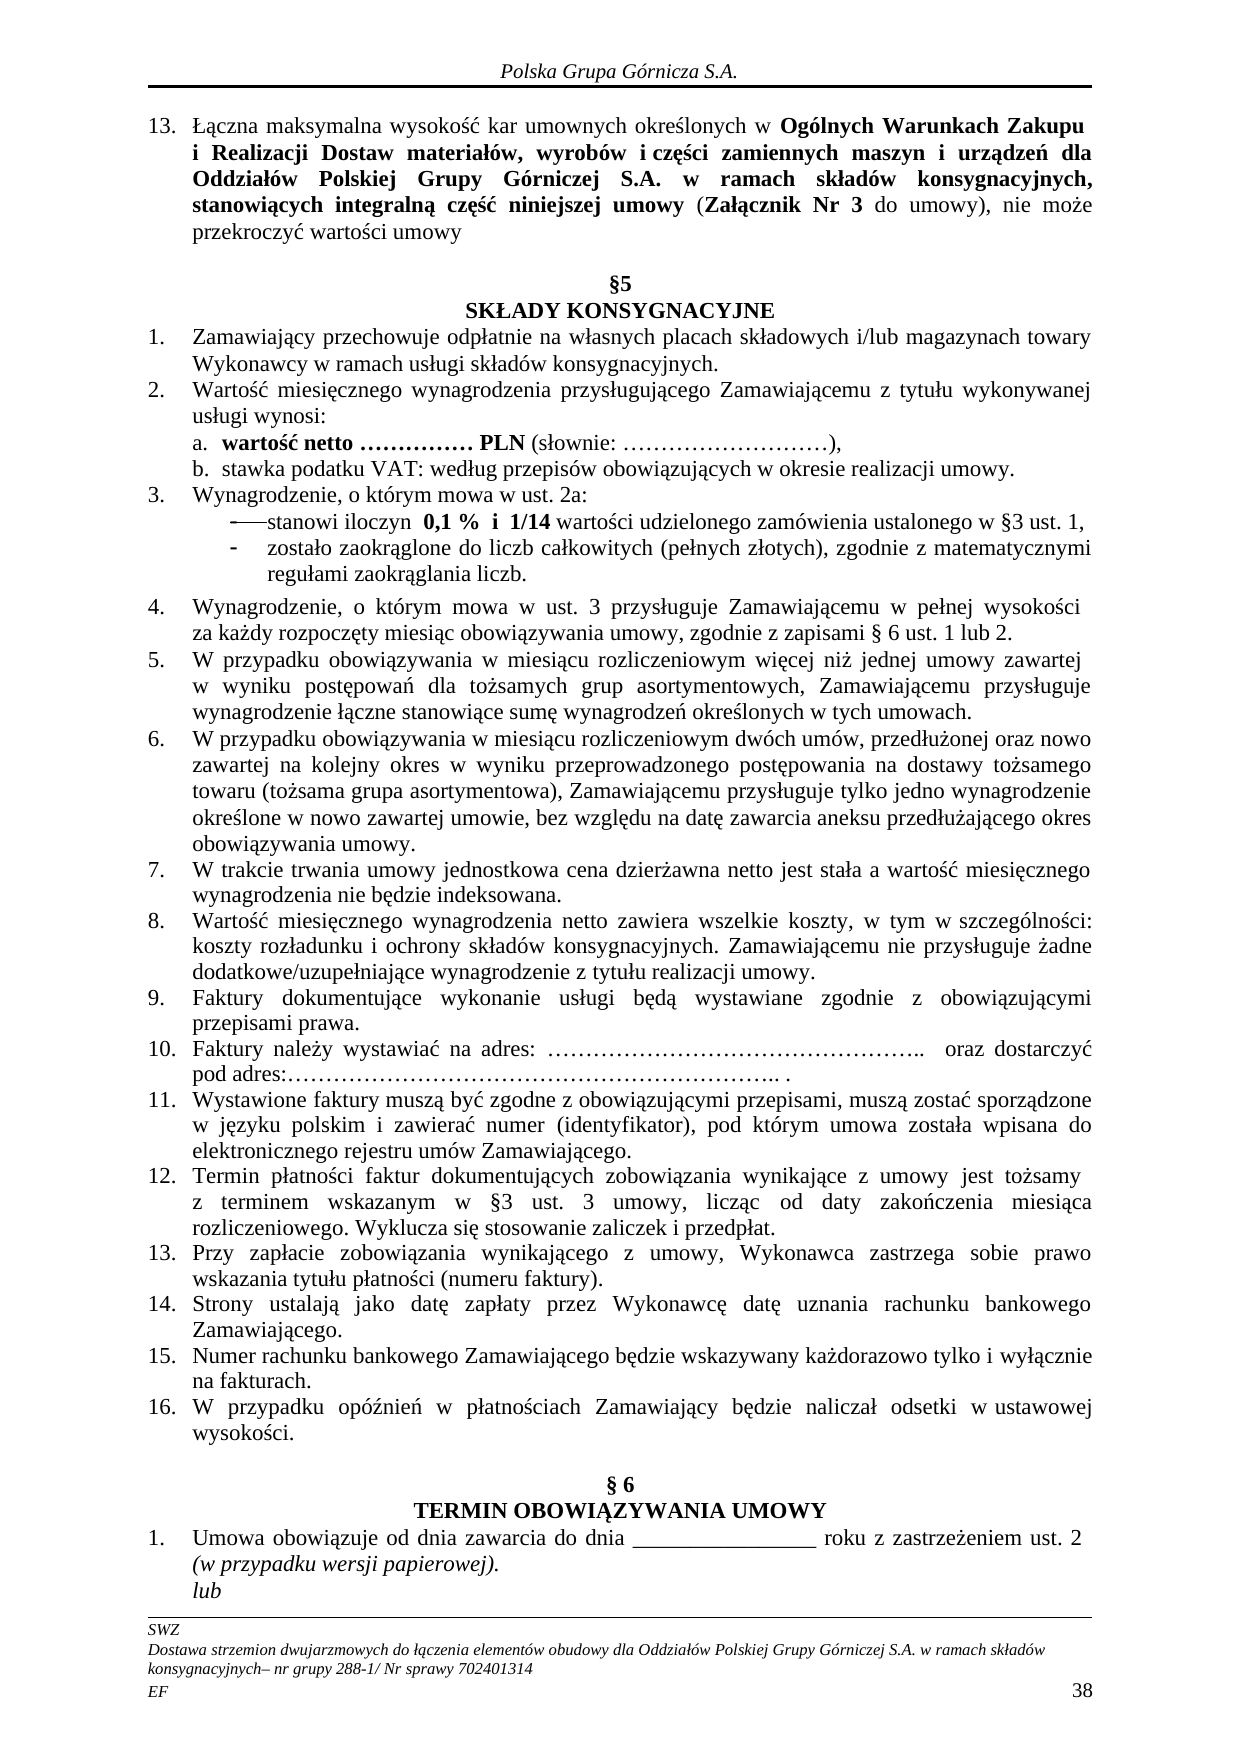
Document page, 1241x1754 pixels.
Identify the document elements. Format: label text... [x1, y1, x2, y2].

list Wartość miesięcznego wynagrodzenia netto zawiera wszelkie koszty, w tym w szczególności: koszty rozładunku i ochrony składów konsygnacyjnych. Zamawiającemu nie przysługuje żadne dodatkowe/uzupełniające wynagrodzenie z tytułu realizacji umowy. [148, 908, 1092, 984]
list Numer rachunku bankowego Zamawiającego będzie wskazywany każdorazowo tylko i wyłącznie na fakturach. [148, 1343, 1092, 1394]
list Wynagrodzenie, o którym mowa w ust. 3 przysługuje Zamawiającemu w pełnej wysokości za każdy rozpoczęty miesiąc obowiązywania umowy, zgodnie z zapisami § 6 ust. 1 lub 2. [148, 593, 1092, 646]
list stawka podatku VAT: według przepisów obowiązujących w okresie realizacji umowy. [192, 455, 1092, 481]
list Strony ustalają jako datę zapłaty przez Wykonawcę datę uznania rachunku bankowego Zamawiającego. [148, 1291, 1092, 1343]
list zostało zaokrąglone do liczb całkowitych (pełnych złotych), zgodnie z matematycznymi regułami zaokrąglania liczb. [229, 534, 1092, 587]
list Wynagrodzenie, o którym mowa w ust. 2a: [148, 481, 1092, 508]
text TERMIN OBOWIĄZYWANIA UMOWY [148, 1498, 1092, 1524]
list W trakcie trwania umowy jednostkowa cena dzierżawna netto jest stała a wartość miesięcznego wynagrodzenia nie będzie indeksowana. [148, 857, 1092, 908]
text SKŁADY KONSYGNACYJNE [148, 297, 1092, 323]
list Łączna maksymalna wysokość kar umownych określonych w Ogólnych Warunkach Zakupu i Realizacji Dostaw materiałów, wyrobów i części zamiennych maszyn i urządzeń dla Oddziałów Polskiej Grupy Górniczej S.A. w ramach składów konsygnacyjnych, stanowiących integralną część niniejszej umowy (Załącznik Nr 3 do umowy), nie może przekroczyć wartości umowy [148, 112, 1092, 244]
list W przypadku obowiązywania w miesiącu rozliczeniowym więcej niż jednej umowy zawartej w wyniku postępowań dla tożsamych grup asortymentowych, Zamawiającemu przysługuje wynagrodzenie łączne stanowiące sumę wynagrodzeń określonych w tych umowach. [148, 646, 1092, 725]
list stanowi iloczyn 0,1 % i 1/14 wartości udzielonego zamówienia ustalonego w §3 ust. 1, [229, 508, 1092, 534]
list Wystawione faktury muszą być zgodne z obowiązującymi przepisami, muszą zostać sporządzone w języku polskim i zawierać numer (identyfikator), pod którym umowa została wpisana do elektronicznego rejestru umów Zamawiającego. [148, 1087, 1092, 1163]
list W przypadku obowiązywania w miesiącu rozliczeniowym dwóch umów, przedłużonej oraz nowo zawartej na kolejny okres w wyniku przeprowadzonego postępowania na dostawy tożsamego towaru (tożsama grupa asortymentowa), Zamawiającemu przysługuje tylko jedno wynagrodzenie określone w nowo zawartej umowie, bez względu na datę zawarcia aneksu przedłużającego okres obowiązywania umowy. [148, 725, 1092, 857]
text §5 [148, 271, 1092, 297]
list W przypadku opóźnień w płatnościach Zamawiający będzie naliczał odsetki w ustawowej wysokości. [148, 1394, 1092, 1445]
list Faktury należy wystawiać na adres: ………………………………………….. oraz dostarczyć pod adres:……………………………………………………….. . [148, 1036, 1092, 1087]
list Wartość miesięcznego wynagrodzenia przysługującego Zamawiającemu z tytułu wykonywanej usługi wynosi: [148, 376, 1092, 429]
list Przy zapłacie zobowiązania wynikającego z umowy, Wykonawca zastrzega sobie prawo wskazania tytułu płatności (numeru faktury). [148, 1240, 1092, 1291]
text lub [192, 1577, 1092, 1603]
text § 6 [148, 1471, 1092, 1498]
list Zamawiający przechowuje odpłatnie na własnych placach składowych i/lub magazynach towary Wykonawcy w ramach usługi składów konsygnacyjnych. [148, 323, 1092, 376]
list Termin płatności faktur dokumentujących zobowiązania wynikające z umowy jest tożsamy z terminem wskazanym w §3 ust. 3 umowy, licząc od daty zakończenia miesiąca rozliczeniowego. Wyklucza się stosowanie zaliczek i przedpłat. [148, 1163, 1092, 1240]
list wartość netto …………… PLN (słownie: ………………………), [192, 429, 1092, 455]
list Umowa obowiązuje od dnia zawarcia do dnia ________________ roku z zastrzeżeniem ust. 2 (w przypadku wersji papierowej). [148, 1524, 1092, 1577]
list Faktury dokumentujące wykonanie usługi będą wystawiane zgodnie z obowiązującymi przepisami prawa. [148, 984, 1092, 1036]
